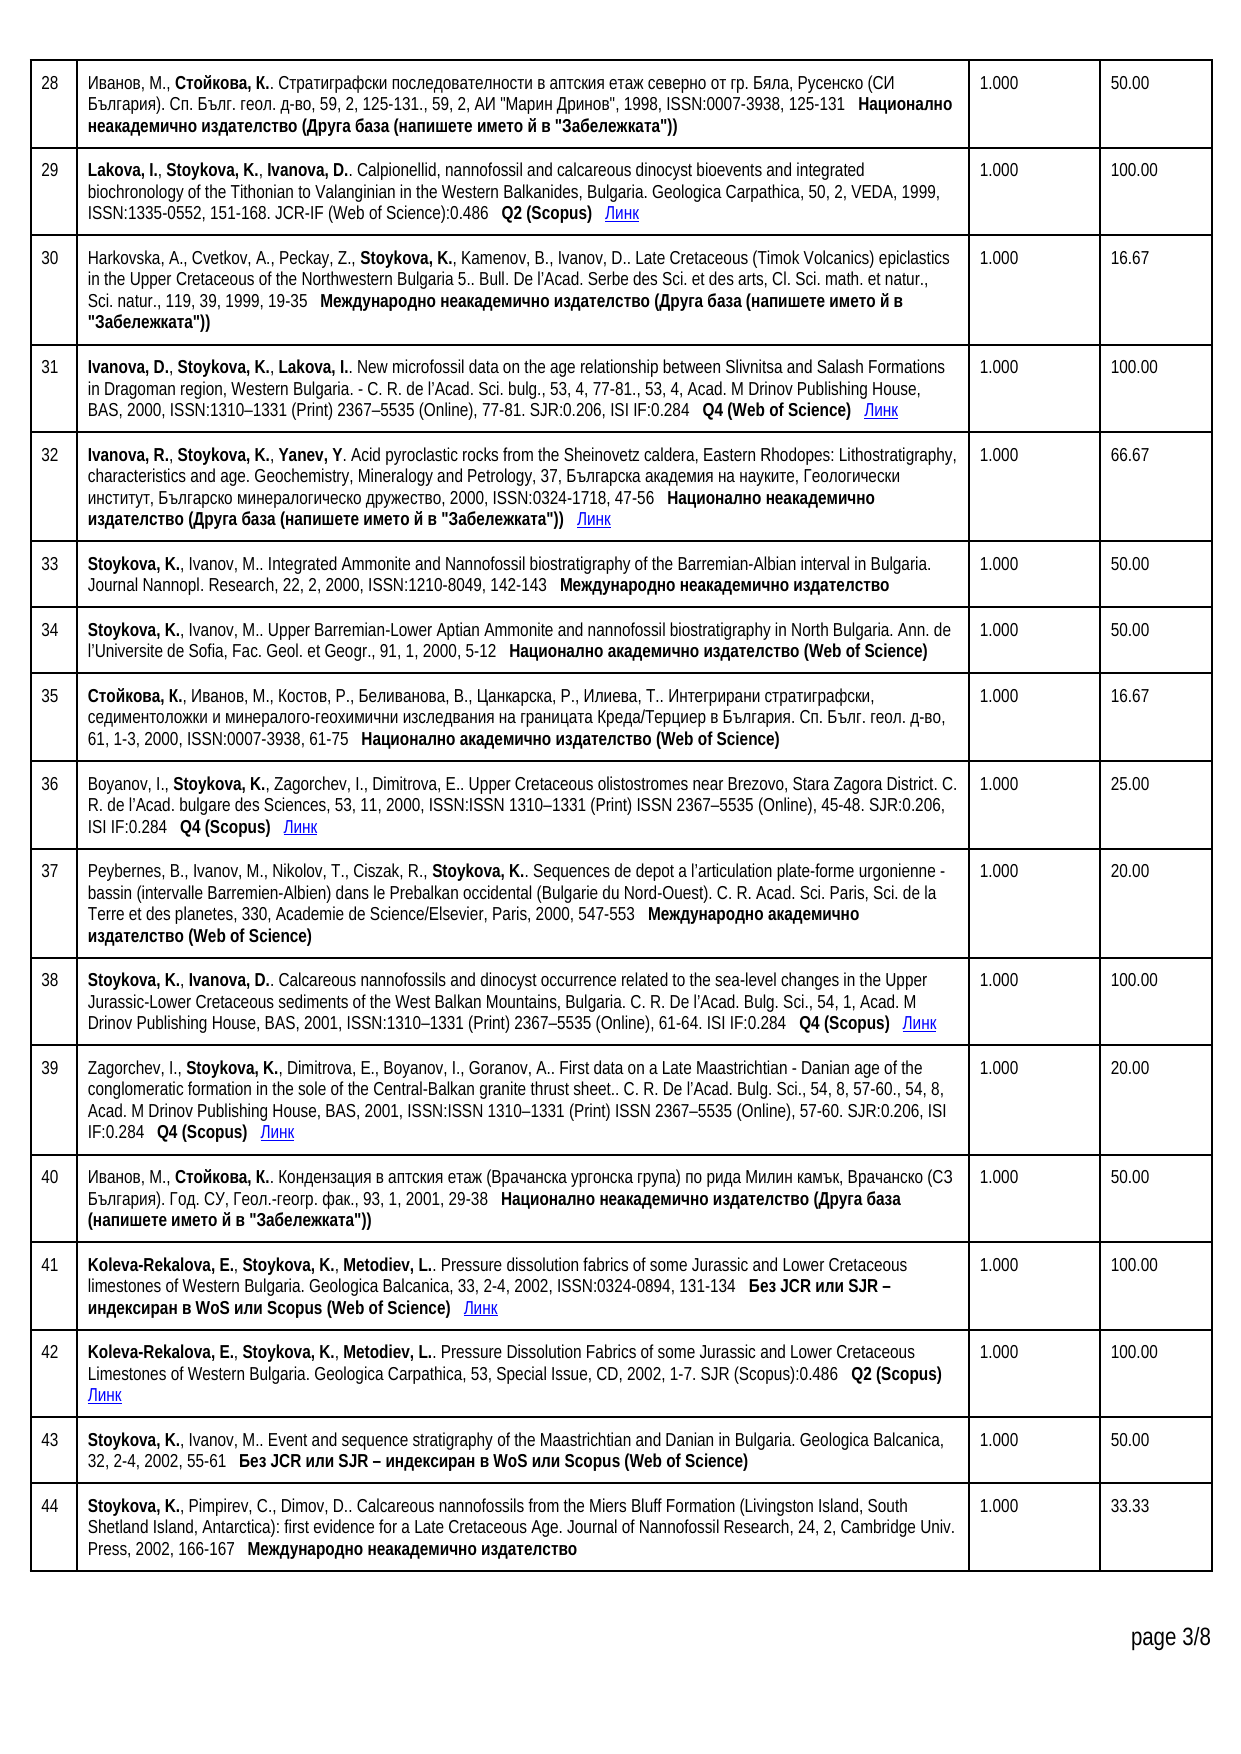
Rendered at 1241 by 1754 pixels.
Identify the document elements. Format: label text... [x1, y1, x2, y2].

table_cell 29 [32, 149, 76, 234]
table_cell 33 [32, 542, 76, 606]
table_cell 1.000 [970, 149, 1099, 234]
table_cell Stoykova, K., Ivanov, M.. Event and sequence stratigraphy of the Maastrichtian and Danian in Bulgaria. Geologica Balcanica, 32, 2-4, 2002, 55-61 Без JCR или SJR – индексиран в WoS или Scopus (Web of Science) [78, 1418, 968, 1482]
table_cell 1.000 [970, 542, 1099, 606]
table_cell Stoykova, K., Ivanov, M.. Integrated Ammonite and Nannofossil biostratigraphy of the Barremian-Albian interval in Bulgaria. Journal Nannopl. Research, 22, 2, 2000, ISSN:1210-8049, 142-143 Международно неакадемично издателство [78, 542, 968, 606]
table_cell 1.000 [970, 1331, 1099, 1416]
table_cell 100.00 [1101, 1243, 1211, 1329]
table_cell 100.00 [1101, 959, 1211, 1044]
table_cell Стойкова, К., Иванов, М., Костов, Р., Беливанова, В., Цанкарска, Р., Илиева, Т.. Интегрирани стратиграфски, седиментоложки и минералого-геохимични изследвания на границата Креда/Терциер в България. Сп. Бълг. геол. д-во, 61, 1-3, 2000, ISSN:0007-3938, 61-75 Национално академично издателство (Web of Science) [78, 674, 968, 760]
table_cell 1.000 [970, 1046, 1099, 1153]
table_cell Peybernes, B., Ivanov, M., Nikolov, T., Ciszak, R., Stoykova, K.. Sequences de depot a l’articulation plate-forme urgonienne - bassin (intervalle Barremien-Albien) dans le Prebalkan occidental (Bulgarie du Nord-Ouest). C. R. Acad. Sci. Paris, Sci. de la Terre et des planetes, 330, Academie de Science/Elsevier, Paris, 2000, 547-553 Международно академично издателство (Web of Science) [78, 850, 968, 957]
table_cell 16.67 [1101, 674, 1211, 760]
table_cell 30 [32, 236, 76, 343]
table_cell Ivanova, D., Stoykova, K., Lakova, I.. New microfossil data on the age relationship between Slivnitsa and Salash Formations in Dragoman region, Western Bulgaria. - C. R. de l’Acad. Sci. bulg., 53, 4, 77-81., 53, 4, Acad. M Drinov Publishing House, BAS, 2000, ISSN:1310–1331 (Print) 2367–5535 (Online), 77-81. SJR:0.206, ISI IF:0.284 Q4 (Web of Science) Линк [78, 346, 968, 431]
table_cell 1.000 [970, 674, 1099, 760]
table_cell 44 [32, 1484, 76, 1570]
table_cell Иванов, М., Стойкова, К.. Стратиграфски последователности в аптския етаж северно от гр. Бяла, Русенско (СИ България). Сп. Бълг. геол. д-во, 59, 2, 125-131., 59, 2, АИ "Марин Дринов", 1998, ISSN:0007-3938, 125-131 Национално неакадемично издателство (Друга база (напишете името й в "Забележката")) [78, 61, 968, 147]
table_cell 50.00 [1101, 1156, 1211, 1241]
table_cell 33.33 [1101, 1484, 1211, 1570]
table_cell 1.000 [970, 1243, 1099, 1329]
table_cell 20.00 [1101, 850, 1211, 957]
table_cell 100.00 [1101, 149, 1211, 234]
table_cell 39 [32, 1046, 76, 1153]
table_cell Koleva-Rekalova, E., Stoykova, K., Metodiev, L.. Pressure Dissolution Fabrics of some Jurassic and Lower Cretaceous Limestones of Western Bulgaria. Geologica Carpathica, 53, Special Issue, CD, 2002, 1-7. SJR (Scopus):0.486 Q2 (Scopus) Линк [78, 1331, 968, 1416]
table_cell 25.00 [1101, 762, 1211, 847]
table_cell 38 [32, 959, 76, 1044]
table_cell Ivanova, R., Stoykova, K., Yanev, Y. Acid pyroclastic rocks from the Sheinovetz caldera, Eastern Rhodopes: Lithostratigraphy, characteristics and age. Geochemistry, Mineralogy and Petrology, 37, Българска академия на науките, Геологически институт, Българско минералогическо дружество, 2000, ISSN:0324-1718, 47-56 Национално неакадемично издателство (Друга база (напишете името й в "Забележката")) Линк [78, 433, 968, 540]
table_cell Boyanov, I., Stoykova, K., Zagorchev, I., Dimitrova, E.. Upper Cretaceous olistostromes near Brezovo, Stara Zagora District. C. R. de l’Acad. bulgare des Sciences, 53, 11, 2000, ISSN:ISSN 1310–1331 (Print) ISSN 2367–5535 (Online), 45-48. SJR:0.206, ISI IF:0.284 Q4 (Scopus) Линк [78, 762, 968, 847]
table_cell 50.00 [1101, 542, 1211, 606]
table_cell 1.000 [970, 762, 1099, 847]
table_cell 66.67 [1101, 433, 1211, 540]
table_cell 1.000 [970, 433, 1099, 540]
table_cell 100.00 [1101, 346, 1211, 431]
table_cell 100.00 [1101, 1331, 1211, 1416]
table_cell 1.000 [970, 346, 1099, 431]
table_cell Lakova, I., Stoykova, K., Ivanova, D.. Calpionellid, nannofossil and calcareous dinocyst bioevents and integrated biochronology of the Tithonian to Valanginian in the Western Balkanides, Bulgaria. Geologica Carpathica, 50, 2, VEDA, 1999, ISSN:1335-0552, 151-168. JCR-IF (Web of Science):0.486 Q2 (Scopus) Линк [78, 149, 968, 234]
table_cell 1.000 [970, 959, 1099, 1044]
table_cell 37 [32, 850, 76, 957]
table_cell 1.000 [970, 1418, 1099, 1482]
table_cell 16.67 [1101, 236, 1211, 343]
table_cell 40 [32, 1156, 76, 1241]
table_cell 1.000 [970, 236, 1099, 343]
table_cell 1.000 [970, 1484, 1099, 1570]
table_cell 1.000 [970, 850, 1099, 957]
table_cell Stoykova, K., Ivanov, M.. Upper Barremian-Lower Aptian Ammonite and nannofossil biostratigraphy in North Bulgaria. Ann. de l’Universite de Sofia, Fac. Geol. et Geogr., 91, 1, 2000, 5-12 Национално академично издателство (Web of Science) [78, 608, 968, 672]
table_cell 34 [32, 608, 76, 672]
table_cell Harkovska, A., Cvetkov, A., Peckay, Z., Stoykova, K., Kamenov, B., Ivanov, D.. Late Cretaceous (Timok Volcanics) epiclastics in the Upper Cretaceous of the Northwestern Bulgaria 5.. Bull. De l’Acad. Serbe des Sci. et des arts, Cl. Sci. math. et natur., Sci. natur., 119, 39, 1999, 19-35 Международно неакадемично издателство (Друга база (напишете името й в "Забележката")) [78, 236, 968, 343]
table_cell 32 [32, 433, 76, 540]
table_cell Иванов, М., Стойкова, К.. Кондензация в аптския етаж (Врачанска ургонска група) по рида Милин камък, Врачанско (СЗ България). Год. СУ, Геол.-геогр. фак., 93, 1, 2001, 29-38 Национално неакадемично издателство (Друга база (напишете името й в "Забележката")) [78, 1156, 968, 1241]
table_cell Koleva-Rekalova, E., Stoykova, K., Metodiev, L.. Pressure dissolution fabrics of some Jurassic and Lower Cretaceous limestones of Western Bulgaria. Geologica Balcanica, 33, 2-4, 2002, ISSN:0324-0894, 131-134 Без JCR или SJR – индексиран в WoS или Scopus (Web of Science) Линк [78, 1243, 968, 1329]
table_cell Stoykova, K., Pimpirev, C., Dimov, D.. Calcareous nannofossils from the Miers Bluff Formation (Livingston Island, South Shetland Island, Antarctica): first evidence for a Late Cretaceous Age. Journal of Nannofossil Research, 24, 2, Cambridge Univ. Press, 2002, 166-167 Международно неакадемично издателство [78, 1484, 968, 1570]
table_cell 28 [32, 61, 76, 147]
table_cell Stoykova, K., Ivanova, D.. Calcareous nannofossils and dinocyst occurrence related to the sea-level changes in the Upper Jurassic-Lower Cretaceous sediments of the West Balkan Mountains, Bulgaria. C. R. De l’Acad. Bulg. Sci., 54, 1, Acad. M Drinov Publishing House, BAS, 2001, ISSN:1310–1331 (Print) 2367–5535 (Online), 61-64. ISI IF:0.284 Q4 (Scopus) Линк [78, 959, 968, 1044]
table_cell 31 [32, 346, 76, 431]
table_cell 41 [32, 1243, 76, 1329]
table_cell 20.00 [1101, 1046, 1211, 1153]
table_cell 1.000 [970, 608, 1099, 672]
table_cell 50.00 [1101, 1418, 1211, 1482]
table_cell 36 [32, 762, 76, 847]
table_cell 42 [32, 1331, 76, 1416]
table_cell Zagorchev, I., Stoykova, K., Dimitrova, E., Boyanov, I., Goranov, A.. First data on a Late Maastrichtian - Danian age of the conglomeratic formation in the sole of the Central-Balkan granite thrust sheet.. C. R. De l’Acad. Bulg. Sci., 54, 8, 57-60., 54, 8, Acad. M Drinov Publishing House, BAS, 2001, ISSN:ISSN 1310–1331 (Print) ISSN 2367–5535 (Online), 57-60. SJR:0.206, ISI IF:0.284 Q4 (Scopus) Линк [78, 1046, 968, 1153]
table_cell 1.000 [970, 61, 1099, 147]
table_cell 1.000 [970, 1156, 1099, 1241]
table_cell 50.00 [1101, 61, 1211, 147]
table_cell 35 [32, 674, 76, 760]
table_cell 50.00 [1101, 608, 1211, 672]
table_cell 43 [32, 1418, 76, 1482]
